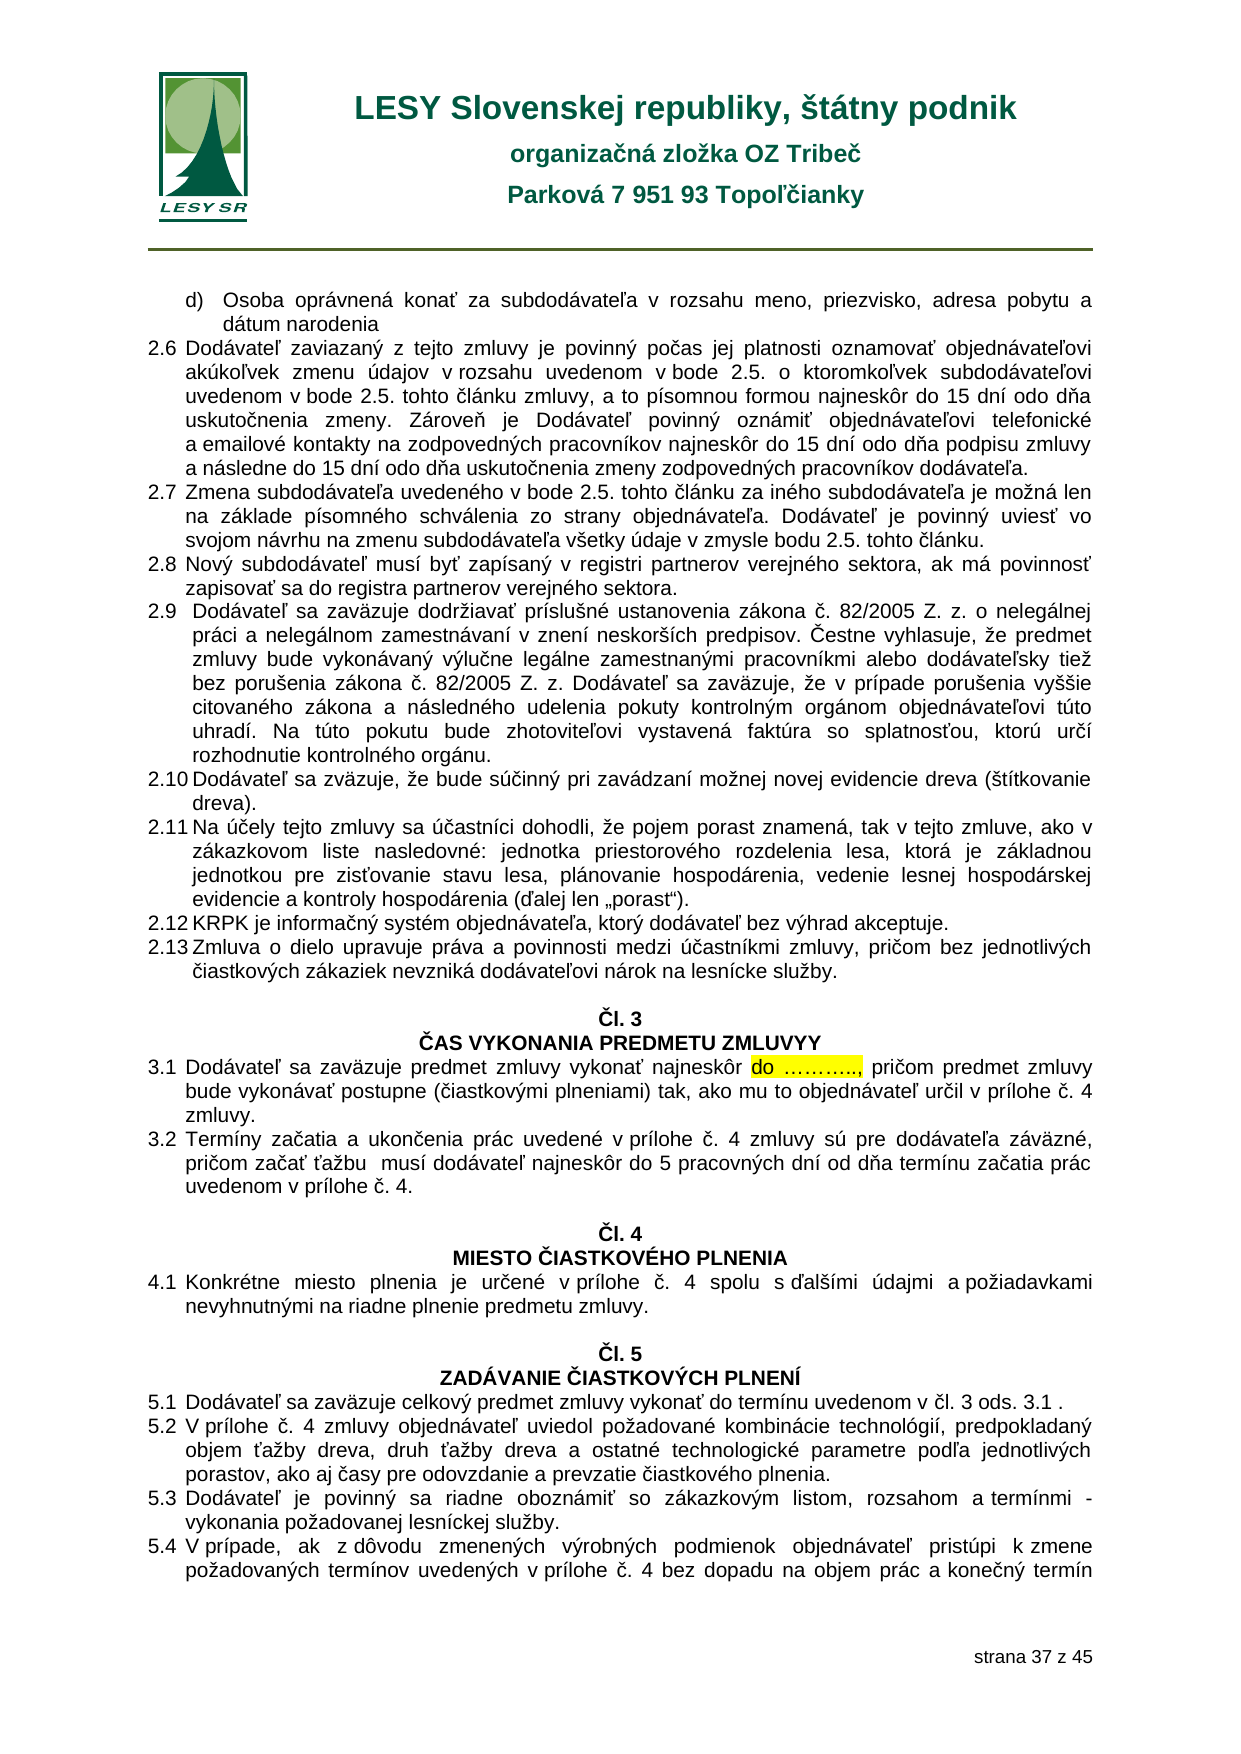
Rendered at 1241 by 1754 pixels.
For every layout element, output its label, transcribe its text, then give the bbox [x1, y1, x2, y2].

list Osoba oprávnená konať za subdodávateľa v rozsahu meno, priezvisko, adresa pobytu a dátum narodenia [185, 288, 1093, 336]
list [148, 1534, 1093, 1582]
list Nový subdodávateľ musí byť zapísaný v registri partnerov verejného sektora, ak má povinnosť zapisovať sa do registra partnerov verejného sektora. [148, 551, 1093, 599]
list Dodávateľ sa zväzuje, že bude súčinný pri zavádzaní možnej novej evidencie dreva (štítkovanie dreva). [148, 767, 1093, 815]
text ČAS VYKONANIA PREDMETU ZMLUVYY [148, 1031, 1093, 1054]
list Termíny začatia a ukončenia prác uvedené v prílohe č. 4 zmluvy sú pre dodávateľa záväzné, pričom začať ťažbu musí dodávateľ najneskôr do 5 pracovných dní od dňa termínu začatia prác uvedenom v prílohe č. 4. [148, 1126, 1093, 1198]
list KRPK je informačný systém objednávateľa, ktorý dodávateľ bez výhrad akceptuje. [148, 911, 1093, 935]
list Dodávateľ je povinný sa riadne oboznámiť so zákazkovým listom, rozsahom a termínmi - vykonania požadovanej lesníckej služby. [148, 1486, 1093, 1534]
text ZADÁVANIE ČIASTKOVÝCH PLNENÍ [148, 1366, 1093, 1390]
text MIESTO ČIASTKOVÉHO PLNENIA [148, 1246, 1093, 1270]
list Dodávateľ sa zaväzuje predmet zmluvy vykonať najneskôr do ……….., pričom predmet zmluvy bude vykonávať postupne (čiastkovými plneniami) tak, ako mu to objednávateľ určil v prílohe č. 4 zmluvy. [148, 1054, 1093, 1126]
list Zmena subdodávateľa uvedeného v bode 2.5. tohto článku za iného subdodávateľa je možná len na základe písomného schválenia zo strany objednávateľa. Dodávateľ je povinný uviesť vo svojom návrhu na zmenu subdodávateľa všetky údaje v zmysle bodu 2.5. tohto článku. [148, 479, 1093, 551]
list Dodávateľ sa zaväzuje celkový predmet zmluvy vykonať do termínu uvedenom v čl. 3 ods. 3.1 . [148, 1390, 1093, 1414]
list Zmluva o dielo upravuje práva a povinnosti medzi účastníkmi zmluvy, pričom bez jednotlivých čiastkových zákaziek nevzniká dodávateľovi nárok na lesnícke služby. [148, 935, 1093, 983]
list Dodávateľ sa zaväzuje dodržiavať príslušné ustanovenia zákona č. 82/2005 Z. z. o nelegálnej práci a nelegálnom zamestnávaní v znení neskorších predpisov. Čestne vyhlasuje, že predmet zmluvy bude vykonávaný výlučne legálne zamestnanými pracovníkmi alebo dodávateľsky tiež bez porušenia zákona č. 82/2005 Z. z. Dodávateľ sa zaväzuje, že v prípade porušenia vyššie citovaného zákona a následného udelenia pokuty kontrolným orgánom objednávateľovi túto uhradí. Na túto pokutu bude zhotoviteľovi vystavená faktúra so splatnosťou, ktorú určí rozhodnutie kontrolného orgánu. [148, 599, 1093, 767]
list Dodávateľ zaviazaný z tejto zmluvy je povinný počas jej platnosti oznamovať objednávateľovi akúkoľvek zmenu údajov v rozsahu uvedenom v bode 2.5. o ktoromkoľvek subdodávateľovi uvedenom v bode 2.5. tohto článku zmluvy, a to písomnou formou najneskôr do 15 dní odo dňa uskutočnenia zmeny. Zároveň je Dodávateľ povinný oznámiť objednávateľovi telefonické a emailové kontakty na zodpovedných pracovníkov najneskôr do 15 dní odo dňa podpisu zmluvy a následne do 15 dní odo dňa uskutočnenia zmeny zodpovedných pracovníkov dodávateľa. [148, 336, 1093, 479]
text Čl. 5 [148, 1342, 1093, 1366]
list Na účely tejto zmluvy sa účastníci dohodli, že pojem porast znamená, tak v tejto zmluve, ako v zákazkovom liste nasledovné: jednotka priestorového rozdelenia lesa, ktorá je základnou jednotkou pre zisťovanie stavu lesa, plánovanie hospodárenia, vedenie lesnej hospodárskej evidencie a kontroly hospodárenia (ďalej len „porast“). [148, 815, 1093, 911]
subtitle Čl. 3 [148, 1007, 1093, 1031]
list Konkrétne miesto plnenia je určené v prílohe č. 4 spolu s ďalšími údajmi a požiadavkami nevyhnutnými na riadne plnenie predmetu zmluvy. [148, 1270, 1093, 1318]
text Čl. 4 [148, 1222, 1093, 1246]
list V prílohe č. 4 zmluvy objednávateľ uviedol požadované kombinácie technológií, predpokladaný objem ťažby dreva, druh ťažby dreva a ostatné technologické parametre podľa jednotlivých porastov, ako aj časy pre odovzdanie a prevzatie čiastkového plnenia. [148, 1414, 1093, 1486]
